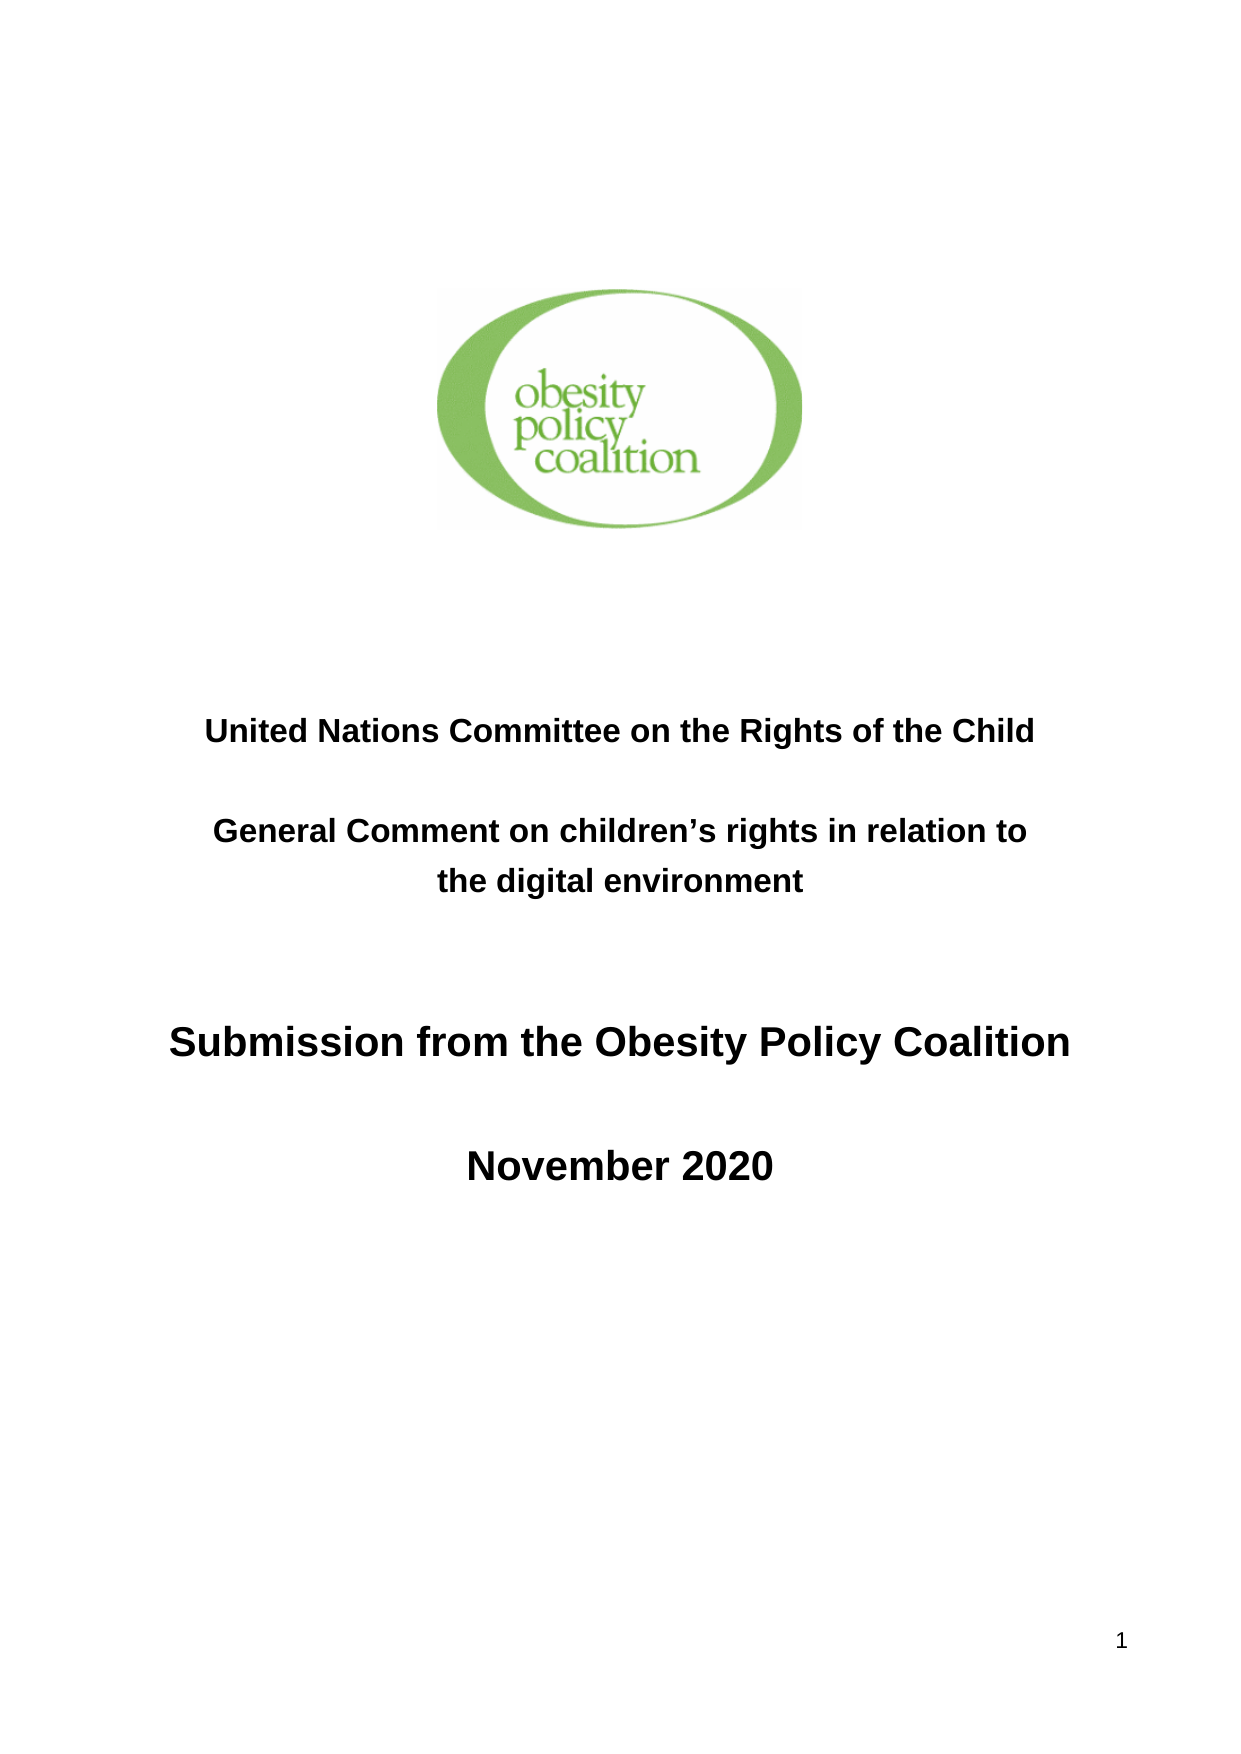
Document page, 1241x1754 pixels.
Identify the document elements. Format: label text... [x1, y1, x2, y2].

text the digital environment [112, 861, 1128, 899]
text November 2020 [262, 1141, 978, 1189]
text Submission from the Obesity Policy Coalition [112, 1017, 1128, 1065]
text United Nations Committee on the Rights of the Child [112, 711, 1128, 750]
text General Comment on children’s rights in relation to [112, 811, 1128, 850]
